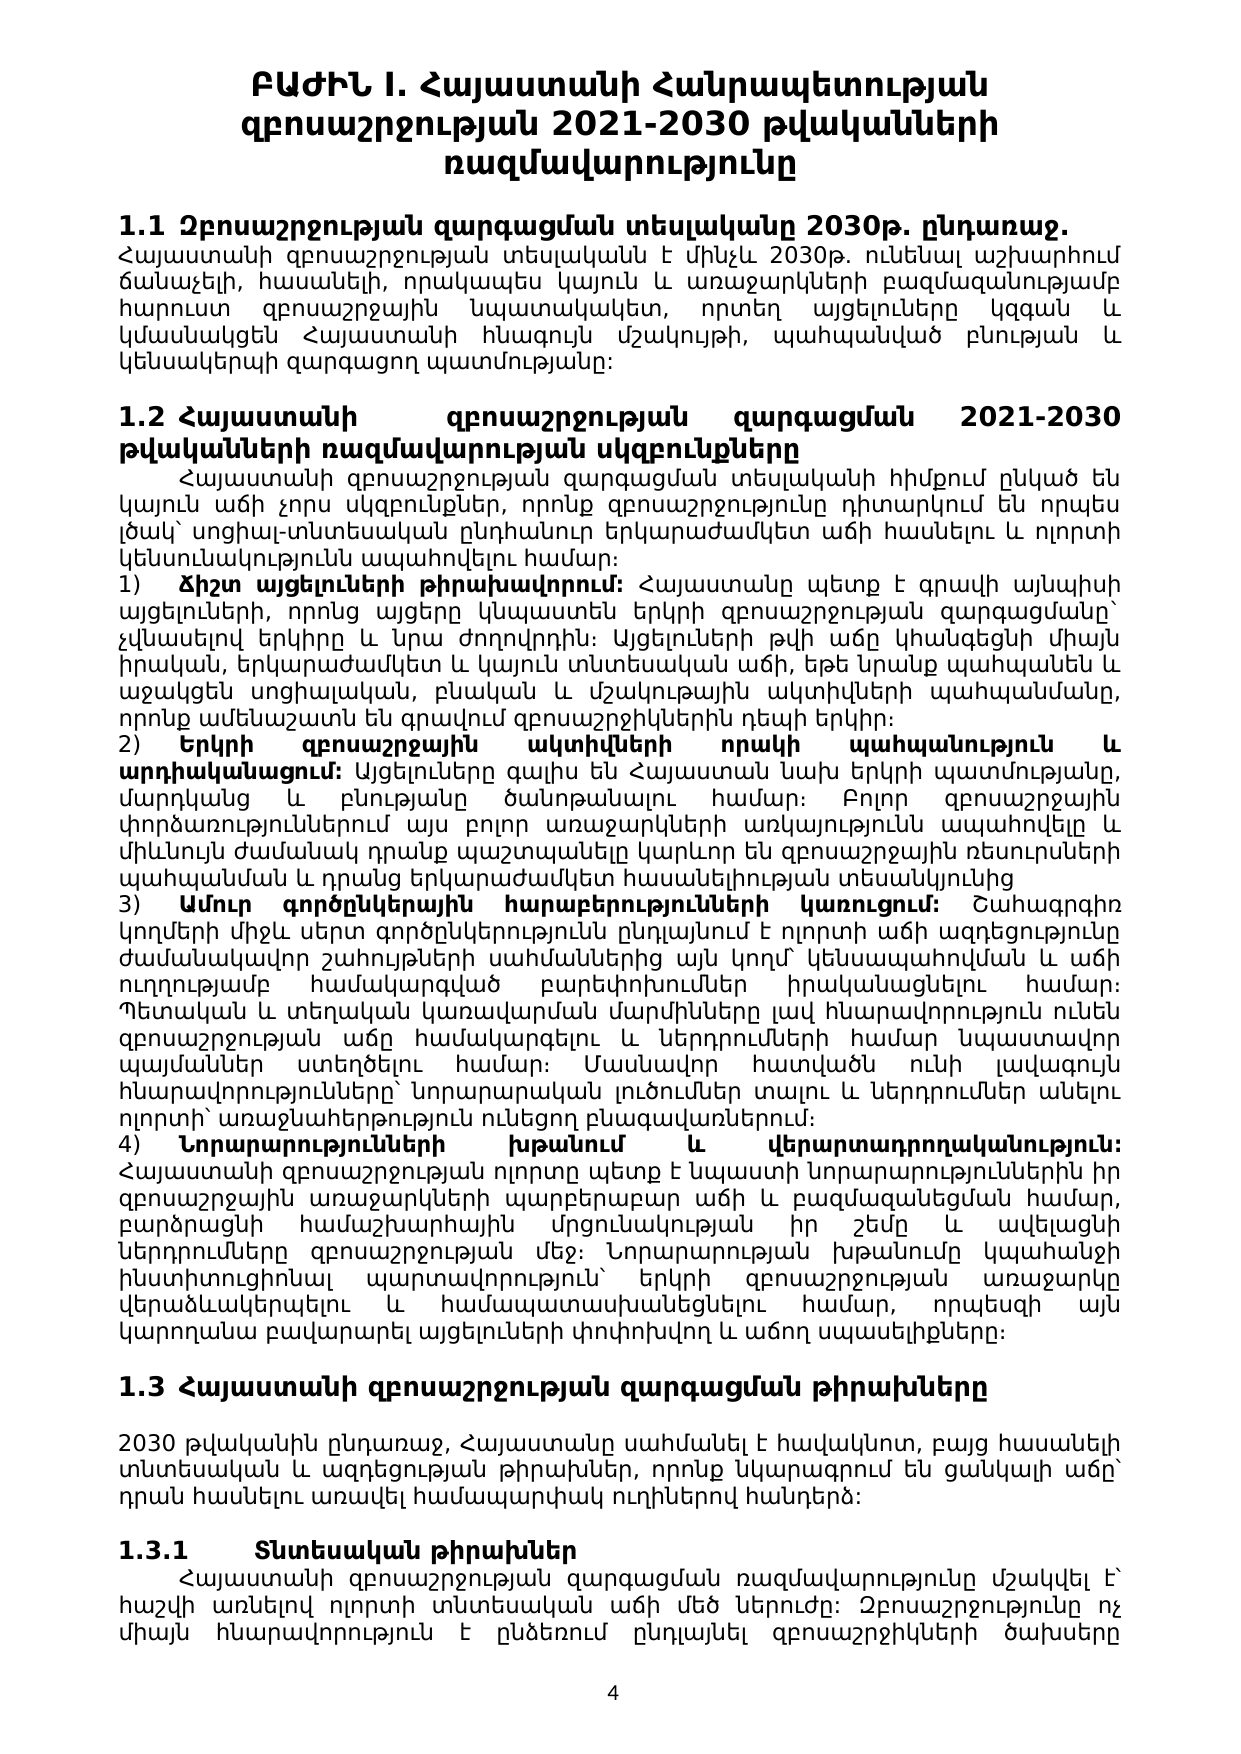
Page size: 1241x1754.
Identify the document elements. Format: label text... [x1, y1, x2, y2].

subtitle Հայաստանի զբոսաշրջության զարգացման թիրախները [118, 1372, 1122, 1403]
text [118, 1566, 1122, 1646]
list Հայաստանի զբոսաշրջության տեսլականն է մինչև 2030թ. ունենալ աշխարհում ճանաչելի, հասանելի, որակապես կայուն և առաջարկների բազմազանությամբ հարուստ զբոսաշրջային նպատակակետ, որտեղ այցելուները կզգան և կմասնակցեն Հայաստանի հնագույն մշակույթի, պահպանված բնության և կենսակերպի զարգացող պատմությանը: [118, 242, 1122, 375]
text 2030 թվականին ընդառաջ, Հայաստանը սահմանել է հավակնոտ, բայց հասանելի տնտեսական և ազդեցության թիրախներ, որոնք նկարագրում են ցանկալի աճը՝ դրան հասնելու առավել համապարփակ ուղիներով հանդերձ: [118, 1430, 1122, 1510]
list Ճիշտ այցելուների թիրախավորում։ Հայաստանը պետք է գրավի այնպիսի այցելուների, որոնց այցերը կնպաստեն երկրի զբոսաշրջության զարգացմանը` չվնասելով երկիրը և նրա ժողովրդին։ Այցելուների թվի աճը կհանգեցնի միայն իրական, երկարաժամկետ և կայուն տնտեսական աճի, եթե նրանք պահպանեն և աջակցեն սոցիալական, բնական և մշակութային ակտիվների պահպանմանը, որոնք ամենաշատն են գրավում զբոսաշրջիկներին դեպի երկիր։ [118, 572, 1122, 732]
list Հայաստանի զբոսաշրջության զարգացման տեսլականի հիմքում ընկած են կայուն աճի չորս սկզբունքներ, որոնք զբոսաշրջությունը դիտարկում են որպես լծակ՝ սոցիալ-տնտեսական ընդհանուր երկարաժամկետ աճի հասնելու և ոլորտի կենսունակությունն ապահովելու համար։ [118, 465, 1122, 572]
subtitle ԲԱԺԻՆ I. Հայաստանի Հանրապետության զբոսաշրջության 2021-2030 թվականների ռազմավարությունը [118, 66, 1122, 182]
subtitle Տնտեսական թիրախներ [118, 1536, 1122, 1566]
list Ամուր գործընկերային հարաբերությունների կառուցում։ Շահագրգիռ կողմերի միջև սերտ գործընկերությունն ընդլայնում է ոլորտի աճի ազդեցությունը ժամանակավոր շահույթների սահմաններից այն կողմ՝ կենսապահովման և աճի ուղղությամբ համակարգված բարեփոխումներ իրականացնելու համար։ Պետական և տեղական կառավարման մարմինները լավ հնարավորություն ունեն զբոսաշրջության աճը համակարգելու և ներդրումների համար նպաստավոր պայմաններ ստեղծելու համար։ Մասնավոր հատվածն ունի լավագույն հնարավորությունները՝ նորարարական լուծումներ տալու և ներդրումներ անելու ոլորտի՝ առաջնահերթություն ունեցող բնագավառներում։ [118, 892, 1122, 1132]
subtitle Հայաստանի զբոսաշրջության զարգացման 2021-2030 թվականների ռազմավարության սկզբունքները [118, 402, 1122, 465]
subtitle Զբոսաշրջության զարգացման տեսլականը 2030թ. ընդառաջ. [118, 210, 1122, 242]
list Երկրի զբոսաշրջային ակտիվների որակի պահպանություն և արդիականացում։ Այցելուները գալիս են Հայաստան նախ երկրի պատմությանը, մարդկանց և բնությանը ծանոթանալու համար։ Բոլոր զբոսաշրջային փորձառություններում այս բոլոր առաջարկների առկայությունն ապահովելը և միևնույն ժամանակ դրանք պաշտպանելը կարևոր են զբոսաշրջային ռեսուրսների պահպանման և դրանց երկարաժամկետ հասանելիության տեսանկյունից [118, 732, 1122, 892]
list Նորարարությունների խթանում և վերարտադրողականություն։ Հայաստանի զբոսաշրջության ոլորտը պետք է նպաստի նորարարություններին իր զբոսաշրջային առաջարկների պարբերաբար աճի և բազմազանեցման համար, բարձրացնի համաշխարհային մրցունակության իր շեմը և ավելացնի ներդրումները զբոսաշրջության մեջ։ Նորարարության խթանումը կպահանջի ինստիտուցիոնալ պարտավորություն՝ երկրի զբոսաշրջության առաջարկը վերաձևակերպելու և համապատասխանեցնելու համար, որպեսզի այն կարողանա բավարարել այցելուների փոփոխվող և աճող սպասելիքները։ [118, 1132, 1122, 1345]
